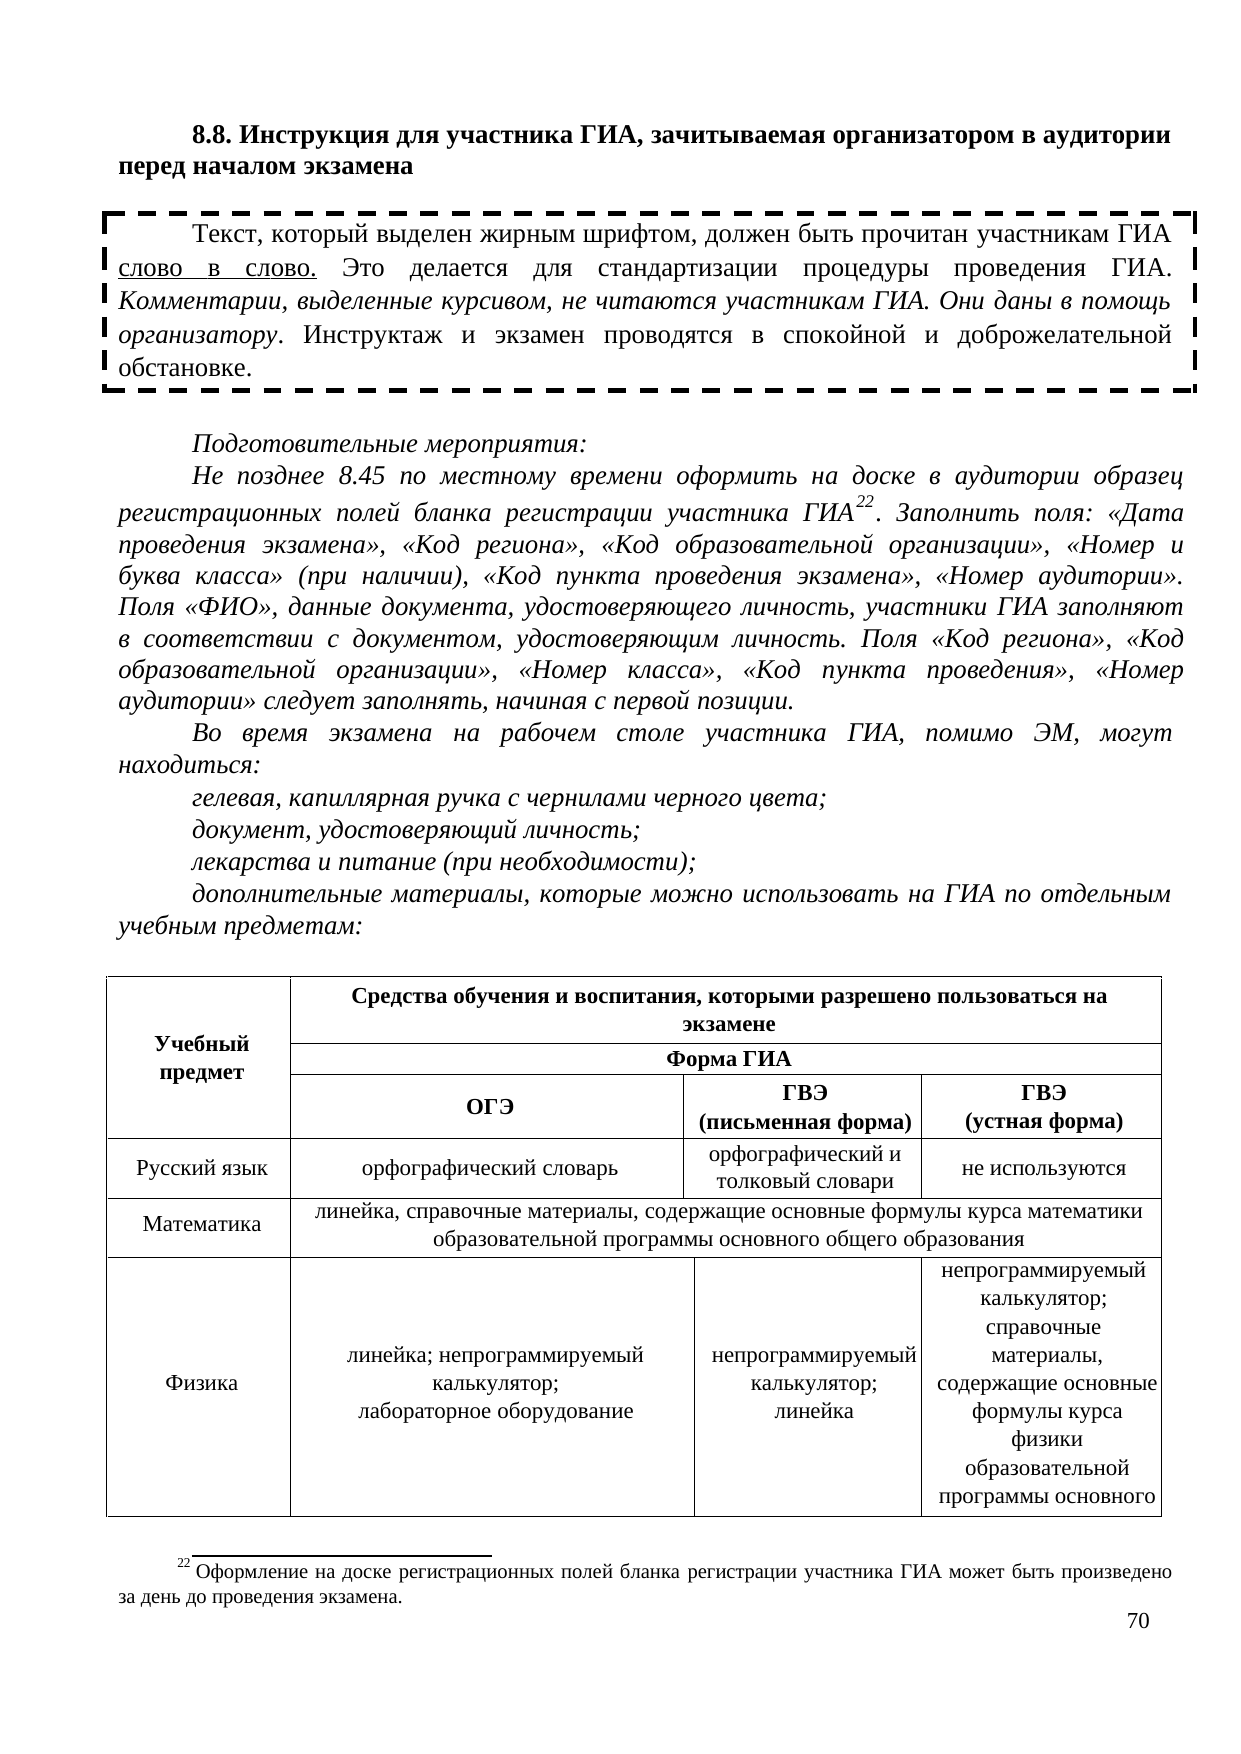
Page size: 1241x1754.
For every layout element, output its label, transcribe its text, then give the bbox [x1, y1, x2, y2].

text непрограммируемый калькулятор; линейка [708, 1341, 920, 1424]
text дополнительные материалы, которые можно использовать на ГИА по отдельным учебным предметам: [118, 877, 1188, 941]
text непрограммируемый калькулятор; [941, 1256, 1153, 1311]
text Русский язык [136, 1154, 270, 1181]
text линейка; непрограммируемый Физика калькулятор; [165, 1341, 650, 1396]
text орфографический словарь [362, 1154, 621, 1181]
text Не позднее 8.45 по местному времени оформить на доске в аудитории образец регистрационных полей бланка регистрации участника ГИА22. Заполнить поля: «Дата проведения экзамена», «Код региона», «Код образовательной организации», «Номер и буква класса» (при наличии), «Код пункта проведения экзамена», «Номер аудитории». Поля «ФИО», данные документа, удостоверяющего личность, участники ГИА заполняют в соответствии с документом, удостоверяющим личность. Поля «Код региона», «Код образовательной организации», «Номер класса», «Код пункта проведения», «Номер аудитории» следует заполнять, начиная с первой позиции. [118, 459, 1184, 716]
text 70 [1127, 1608, 1184, 1634]
text ОГЭ [466, 1093, 621, 1119]
text лекарства и питание (при необходимости); [192, 845, 1184, 876]
text лабораторное оборудование [358, 1397, 647, 1424]
text экзамене Форма ГИА [666, 1011, 798, 1071]
text Учебный предмет [154, 1030, 256, 1084]
text ГВЭ (устная форма) [965, 1079, 1129, 1134]
text Подготовительные мероприятия: [192, 427, 1184, 458]
text Текст, который выделен жирным шрифтом, должен быть прочитан участникам ГИА слово в слово. Это делается для стандартизации процедуры проведения ГИА. Комментарии, выделенные курсивом, не читаются участникам ГИА. Они даны в помощь организатору. Инструктаж и экзамен проводятся в спокойной и доброжелательной обстановке. [118, 217, 1188, 382]
text материалы, содержащие основные формулы курса физики образовательной программы основного [933, 1341, 1161, 1508]
text Средства обучения и воспитания, которыми разрешено пользоваться на [351, 982, 1184, 1008]
text не используются [962, 1154, 1184, 1181]
text орфографический и толковый словари [708, 1140, 908, 1194]
text Математика [142, 1211, 264, 1237]
text Во время экзамена на рабочем столе участника ГИА, помимо ЭМ, могут находиться: [118, 717, 1188, 780]
text справочные [986, 1313, 1184, 1339]
text гелевая, капиллярная ручка с чернилами черного цвета; документ, удостоверяющий личность; [192, 781, 841, 844]
text 22 Оформление на доске регистрационных полей бланка регистрации участника ГИА может быть произведено за день до проведения экзамена. [118, 1557, 1186, 1608]
text ГВЭ (письменная форма) [699, 1079, 917, 1134]
text 8.8. Инструкция для участника ГИА, зачитываемая организатором в аудитории перед началом экзамена [118, 118, 1188, 180]
text линейка, справочные материалы, содержащие основные формулы курса математики образовательной программы основного общего образования [315, 1197, 1149, 1252]
